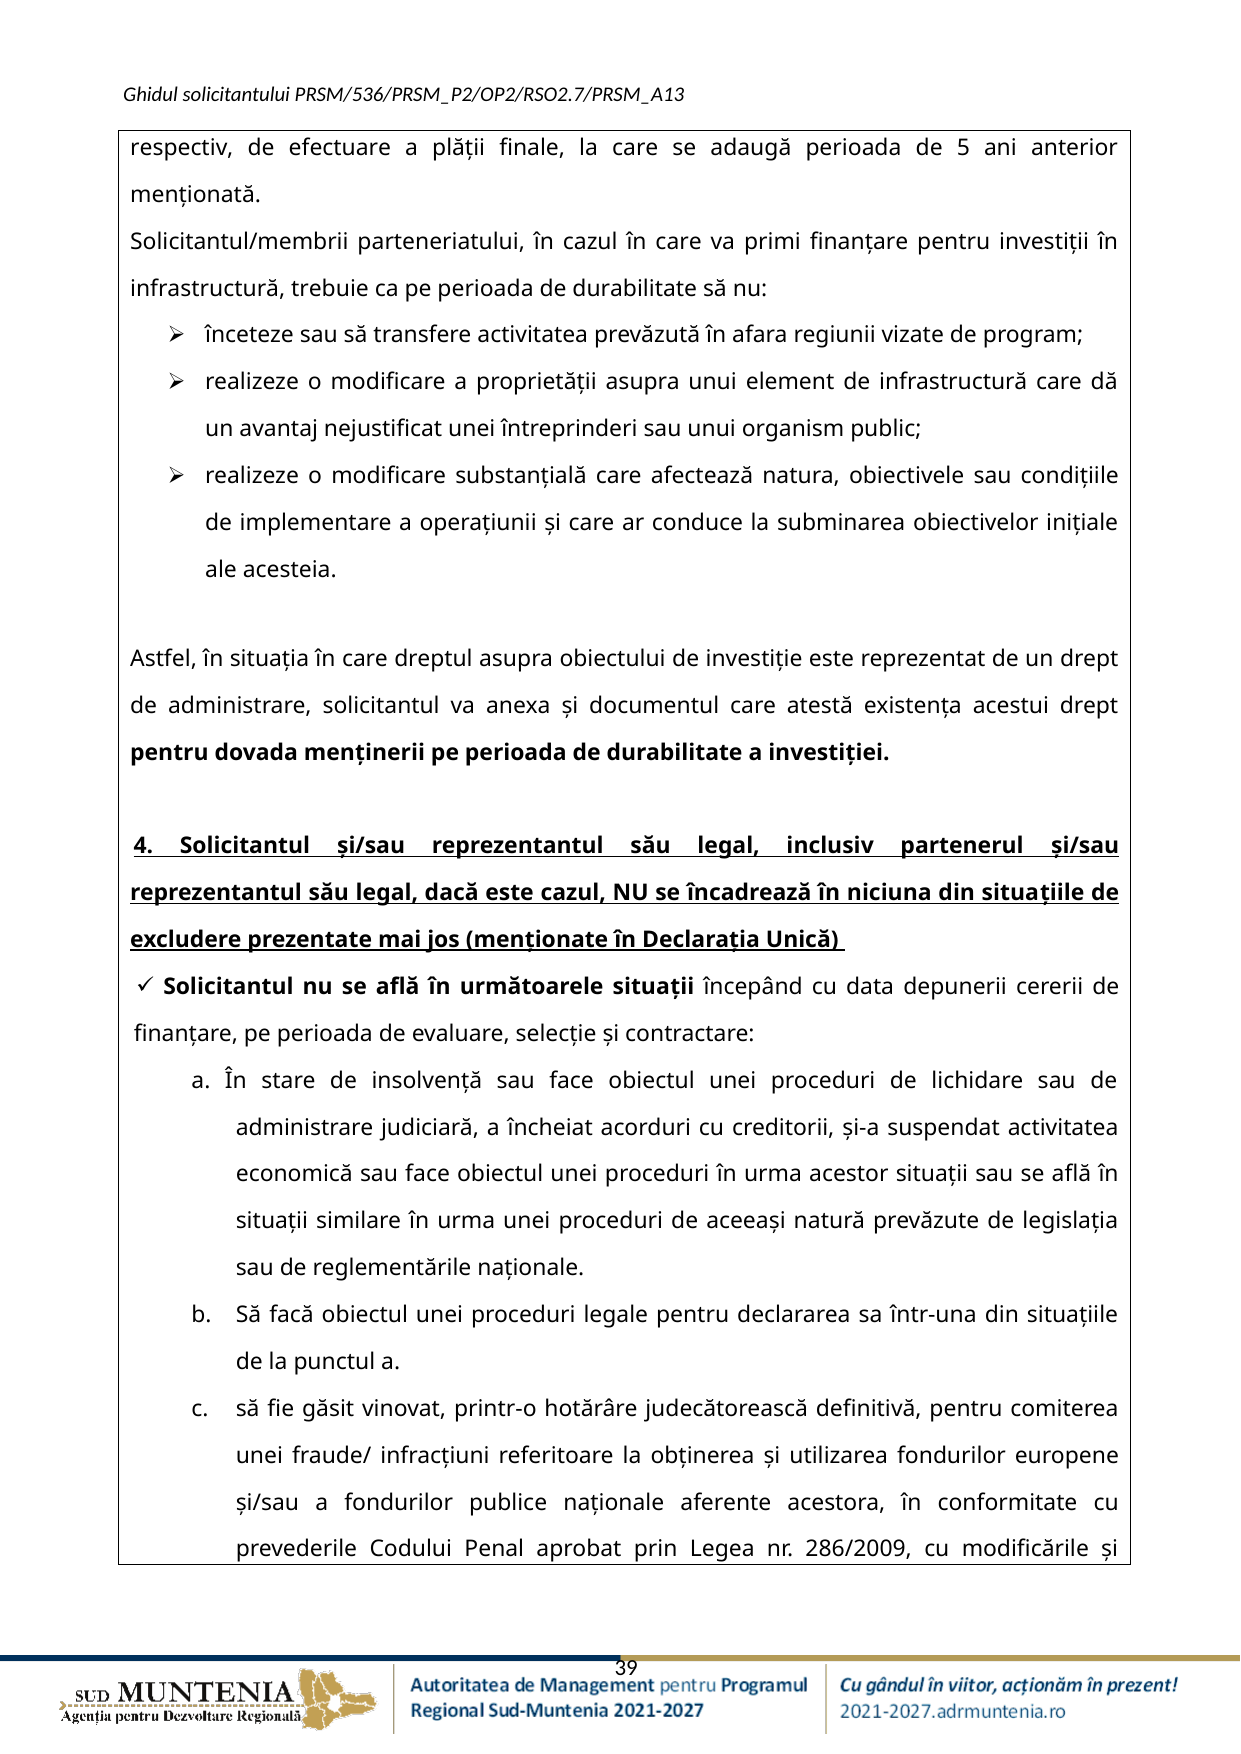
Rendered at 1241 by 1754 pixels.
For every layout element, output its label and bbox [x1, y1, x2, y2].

picture [0, 1655, 1241, 1735]
table_header [119, 131, 1130, 1563]
